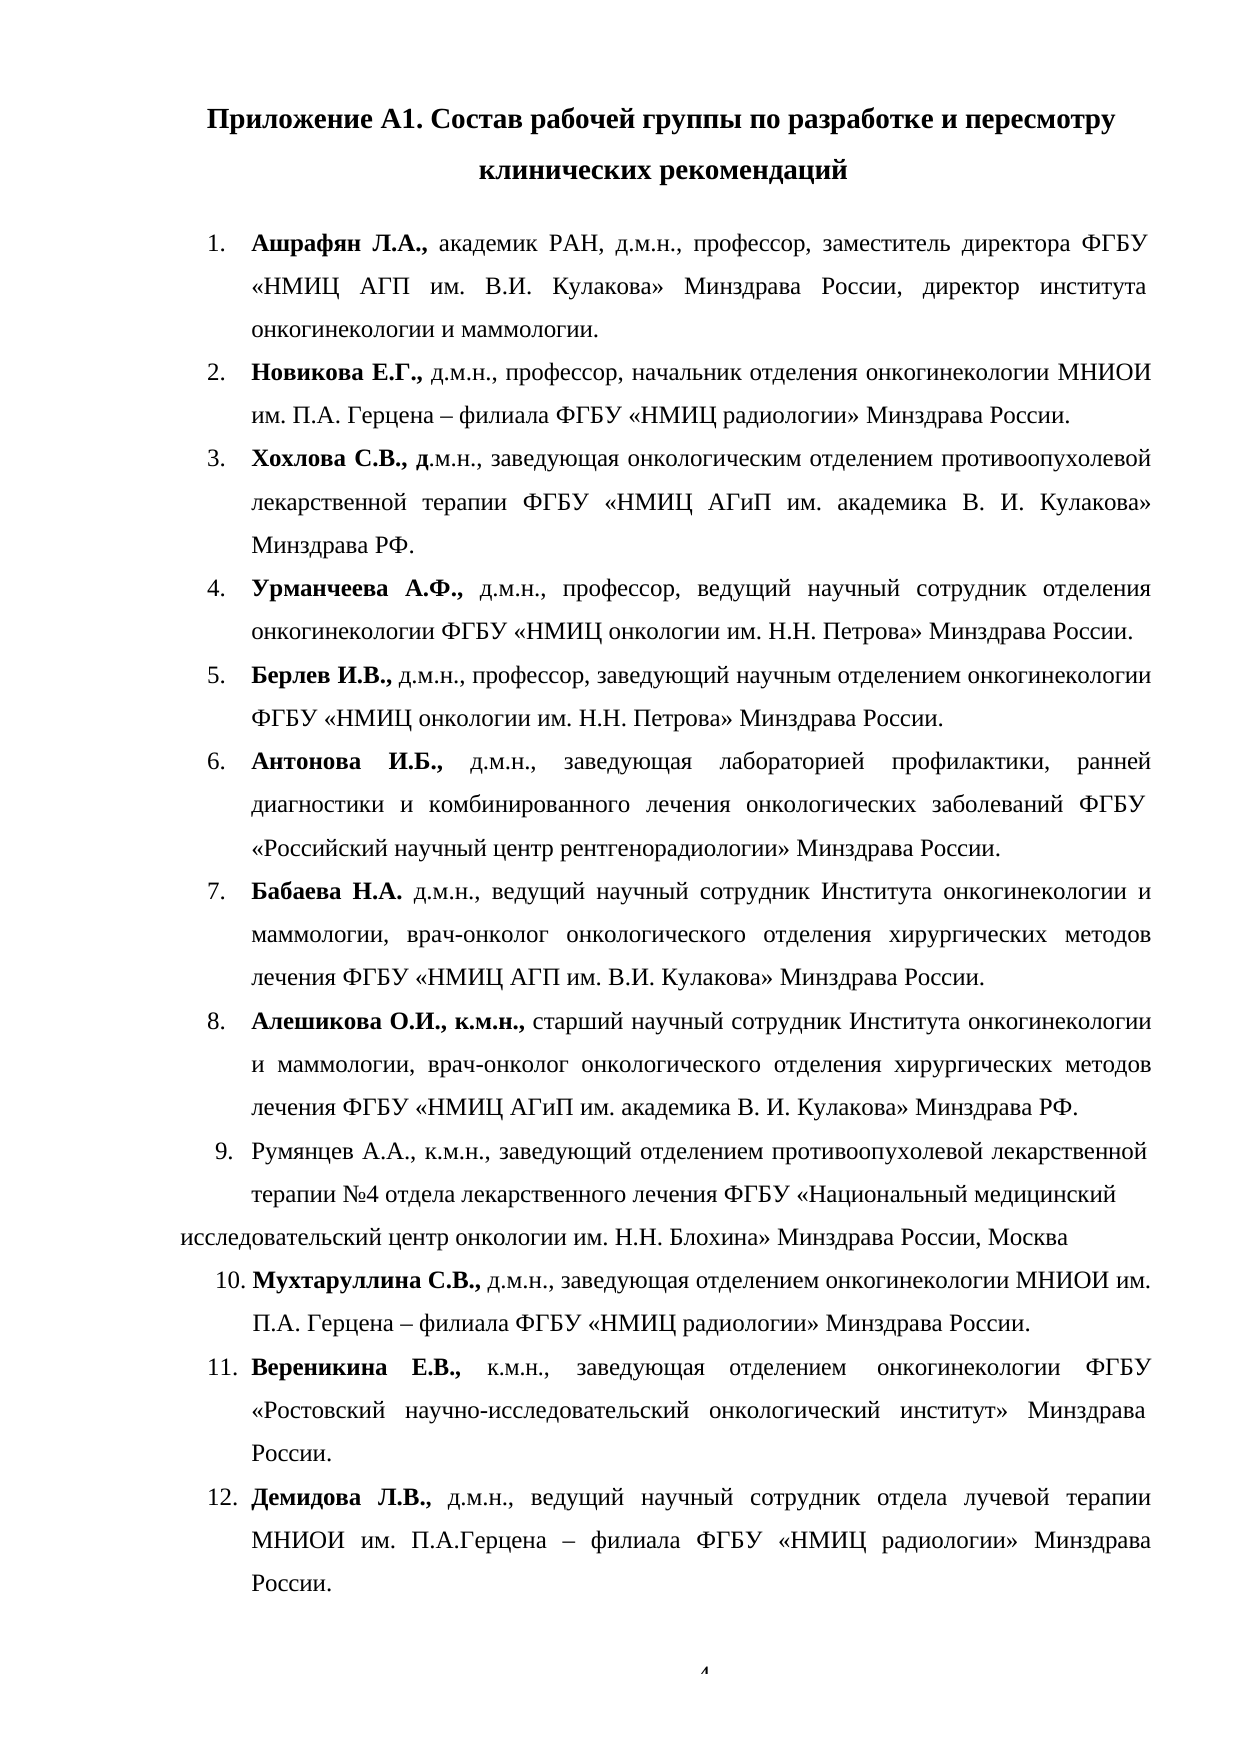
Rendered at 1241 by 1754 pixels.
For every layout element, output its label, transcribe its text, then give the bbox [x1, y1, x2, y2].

list Новикова Е.Г., д.м.н., профессор, начальник отделения онкогинекологии МНИОИ им. П.А. Герцена – филиала ФГБУ «НМИЦ радиологии» Минздрава России. [207, 357, 1151, 429]
subtitle Приложение A1. Состав рабочей группы по разработке и пересмотру клинических рекомендаций [207, 102, 1158, 185]
list Урманчеева А.Ф., д.м.н., профессор, ведущий научный сотрудник отделения онкогинекологии ФГБУ «НМИЦ онкологии им. Н.Н. Петрова» Минздрава России. [207, 573, 1152, 645]
list Бабаева Н.А. д.м.н., ведущий научный сотрудник Института онкогинекологии и маммологии, врач-онколог онкологического отделения хирургических методов лечения ФГБУ «НМИЦ АГП им. В.И. Кулакова» Минздрава России. [207, 876, 1152, 991]
text «НМИЦ АГП им. В.И. Кулакова» Минздрава России, директор института онкогинекологии и маммологии. [251, 271, 1151, 342]
list Антонова И.Б., д.м.н., заведующая лабораторией профилактики, ранней диагностики и комбинированного лечения онкологических заболеваний ФГБУ [207, 746, 1152, 818]
text «Российский научный центр рентгенорадиологии» Минздрава России. [251, 833, 1163, 862]
list Мухтаруллина С.В., д.м.н., заведующая отделением онкогинекологии МНИОИ им. П.А. Герцена – филиала ФГБУ «НМИЦ радиологии» Минздрава России. [215, 1266, 1152, 1337]
text «Ростовский научно-исследовательский онкологический институт» Минздрава России. [251, 1395, 1151, 1467]
list Ашрафян Л.А., академик РАН, д.м.н., профессор, заместитель директора ФГБУ [207, 228, 1163, 256]
list Берлев И.В., д.м.н., профессор, заведующий научным отделением онкогинекологии ФГБУ «НМИЦ онкологии им. Н.Н. Петрова» Минздрава России. [207, 660, 1152, 732]
list Румянцев А.А., к.м.н., заведующий отделением противоопухолевой лекарственной терапии №4 отдела лекарственного лечения ФГБУ «Национальный медицинский [215, 1136, 1147, 1208]
list Хохлова С.В., д.м.н., заведующая онкологическим отделением противоопухолевой лекарственной терапии ФГБУ «НМИЦ АГиП им. академика В. И. Кулакова» Минздрава РФ. [207, 443, 1151, 558]
list Вереникина Е.В., к.м.н., заведующая отделением онкогинекологии ФГБУ [207, 1352, 1163, 1381]
list Алешикова О.И., к.м.н., старший научный сотрудник Института онкогинекологии и маммологии, врач-онколог онкологического отделения хирургических методов лечения ФГБУ «НМИЦ АГиП им. академика В. И. Кулакова» Минздрава РФ. [207, 1006, 1152, 1121]
list Демидова Л.В., д.м.н., ведущий научный сотрудник отдела лучевой терапии МНИОИ им. П.А.Герцена – филиала ФГБУ «НМИЦ радиологии» Минздрава России. [207, 1482, 1152, 1597]
text исследовательский центр онкологии им. Н.Н. Блохина» Минздрава России, Москва [167, 1222, 1082, 1251]
